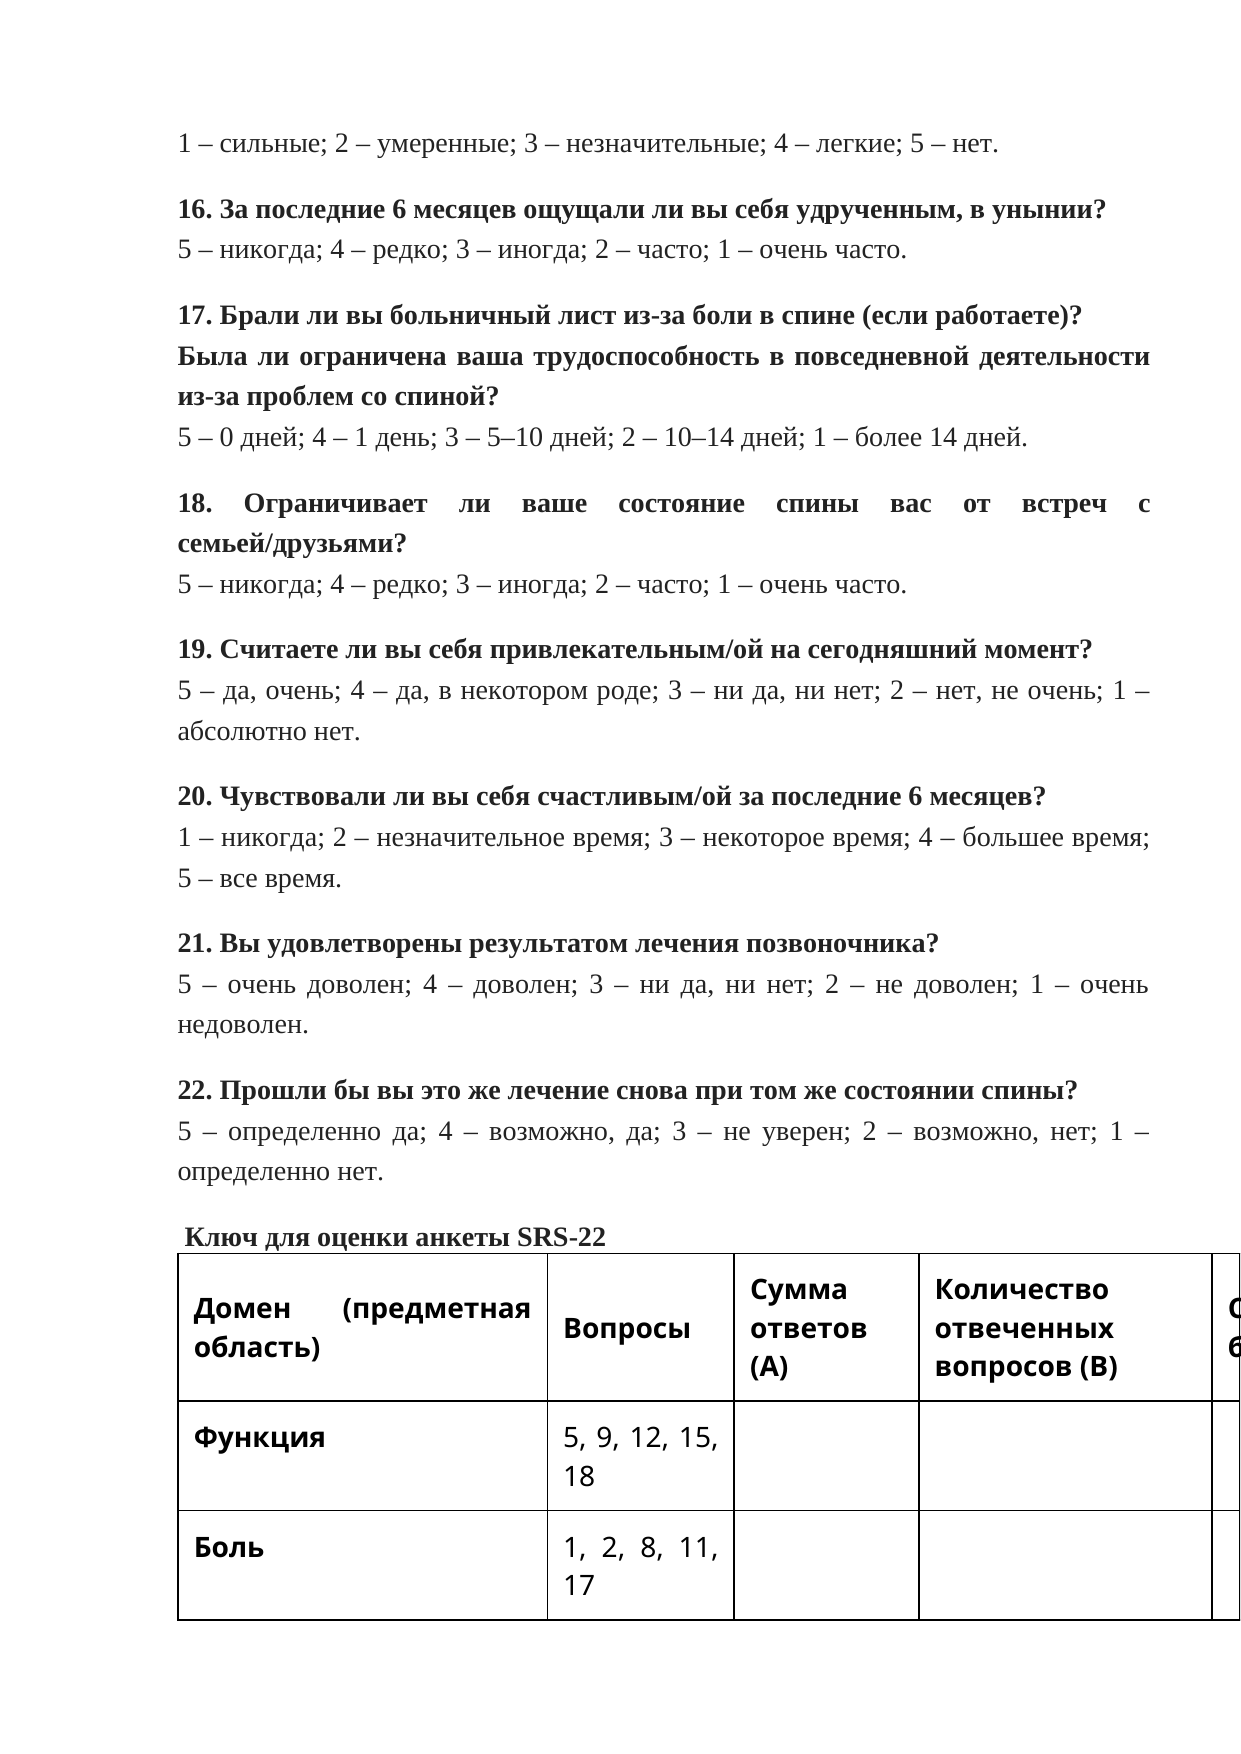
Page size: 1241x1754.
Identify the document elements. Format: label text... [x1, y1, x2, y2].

text 18. Ограничивает ли ваше состояние спины вас от встреч с семьей/друзьями? [177, 477, 1152, 559]
text 1 – никогда; 2 – незначительное время; 3 – некоторое время; 4 – большее время; 5 – все время. [177, 812, 1152, 893]
table_cell [1213, 1402, 1239, 1510]
table_header Домен (предметная область) [179, 1254, 547, 1400]
text Ключ для оценки анкеты SRS-22 [177, 1212, 1152, 1252]
table_cell Боль [179, 1511, 547, 1619]
table_cell 1, 2, 8, 11, 17 [548, 1511, 733, 1619]
table_header Количество отвеченных вопросов (В) [920, 1254, 1211, 1400]
text 5 – определенно да; 4 – возможно, да; 3 – не уверен; 2 – возможно, нет; 1 – определенно нет. [177, 1106, 1152, 1187]
text 5 – очень доволен; 4 – доволен; 3 – ни да, ни нет; 2 – не доволен; 1 – очень недоволен. [177, 959, 1152, 1040]
text 19. Считаете ли вы себя привлекательным/ой на сегодняшний момент? [177, 624, 1152, 665]
text 16. За последние 6 месяцев ощущали ли вы себя удрученным, в унынии? [177, 184, 1152, 224]
text 5 – 0 дней; 4 – 1 день; 3 – 5–10 дней; 2 – 10–14 дней; 1 – более 14 дней. [177, 412, 1152, 452]
table_cell [735, 1511, 918, 1619]
table_cell Функция [179, 1402, 547, 1510]
table_cell [920, 1402, 1211, 1510]
table_header Средний балл (А/В) [1213, 1254, 1239, 1400]
text 5 – никогда; 4 – редко; 3 – иногда; 2 – часто; 1 – очень часто. [177, 559, 1152, 599]
table_header Сумма ответов (А) [735, 1254, 918, 1400]
text 5 – никогда; 4 – редко; 3 – иногда; 2 – часто; 1 – очень часто. [177, 224, 1152, 265]
text 21. Вы удовлетворены результатом лечения позвоночника? [177, 918, 1152, 959]
table_cell [1213, 1511, 1239, 1619]
text 17. Брали ли вы больничный лист из-за боли в спине (если работаете)? [177, 290, 1152, 331]
text 20. Чувствовали ли вы себя счастливым/ой за последние 6 месяцев? [177, 771, 1152, 812]
text 22. Прошли бы вы это же лечение снова при том же состоянии спины? [177, 1065, 1152, 1106]
table_cell 5, 9, 12, 15, 18 [548, 1402, 733, 1510]
table_header Вопросы [548, 1254, 733, 1400]
text 5 – да, очень; 4 – да, в некотором роде; 3 – ни да, ни нет; 2 – нет, не очень; 1 – абсолютно нет. [177, 665, 1152, 746]
table_cell [735, 1402, 918, 1510]
text 1 – сильные; 2 – умеренные; 3 – незначительные; 4 – легкие; 5 – нет. [177, 118, 1152, 159]
text Была ли ограничена ваша трудоспособность в повседневной деятельности из-за проблем со спиной? [177, 331, 1152, 412]
table_cell [920, 1511, 1211, 1619]
